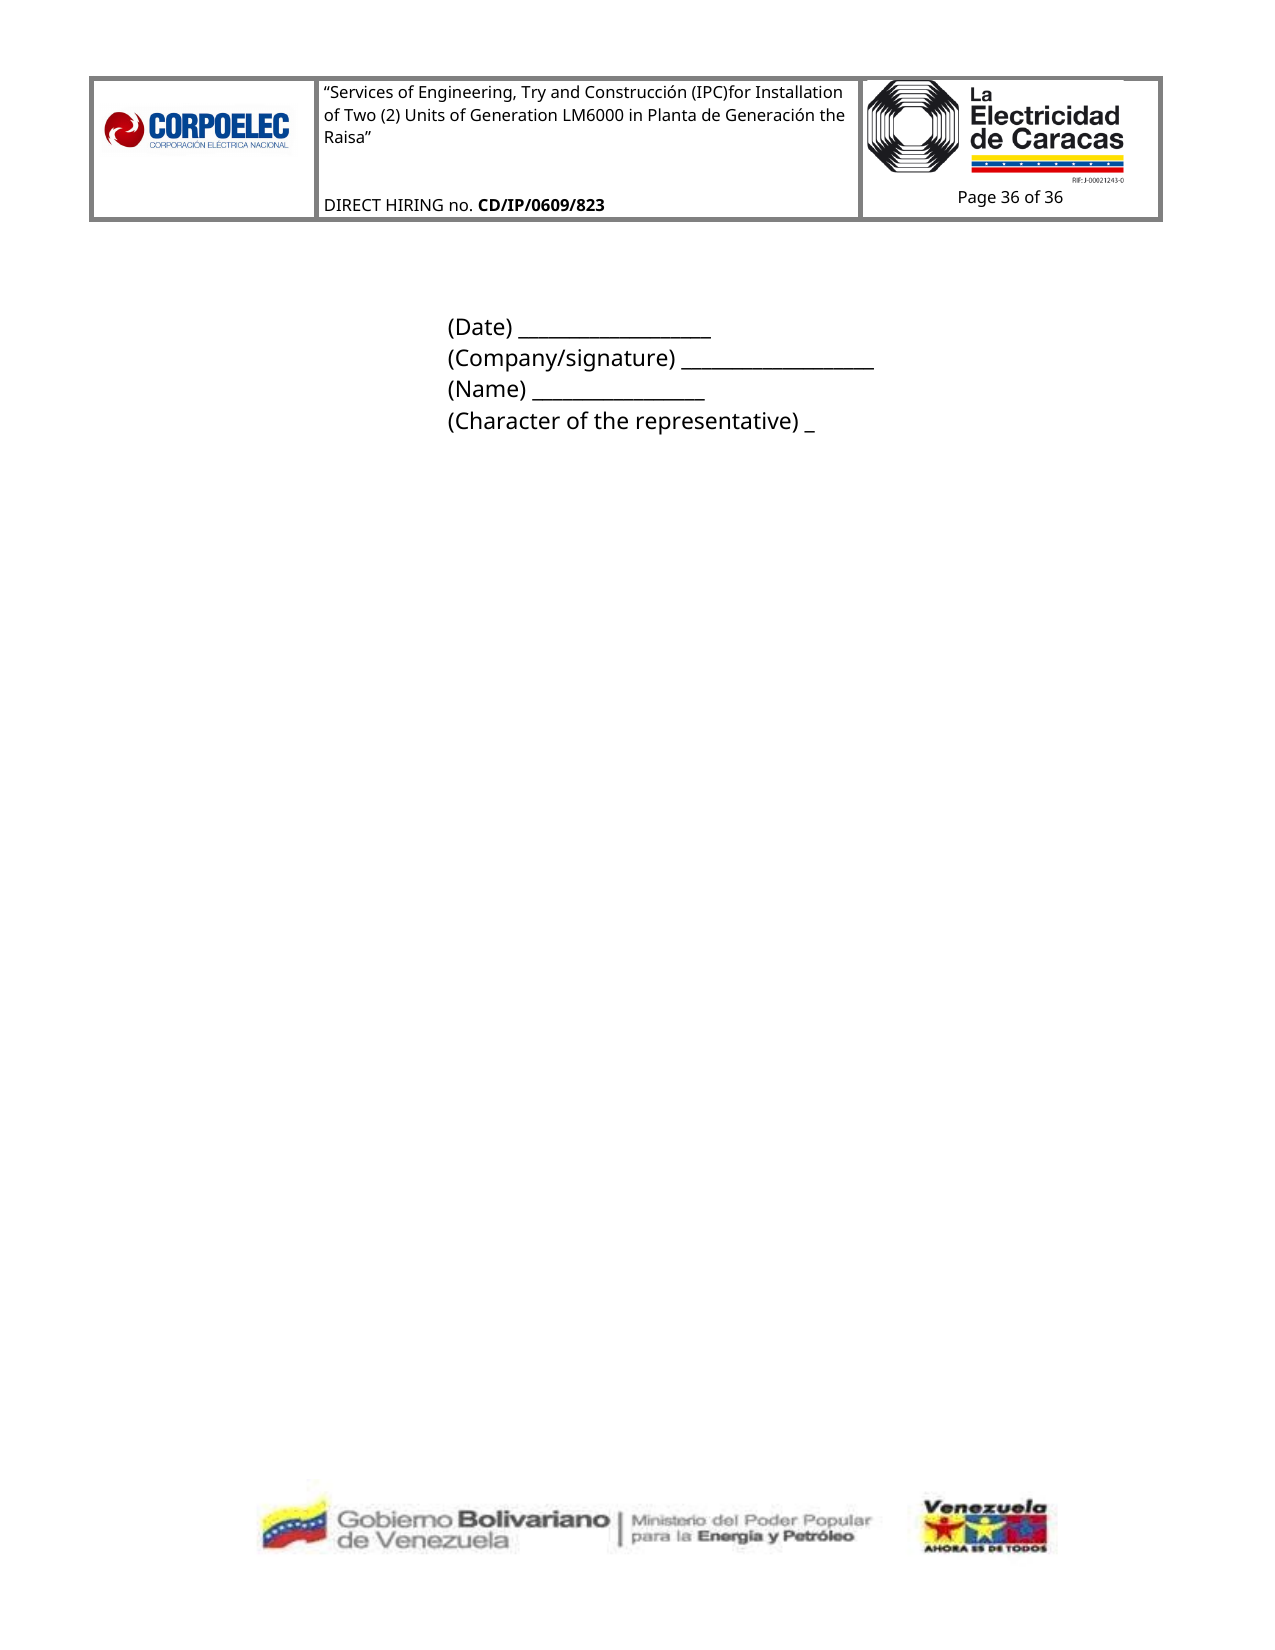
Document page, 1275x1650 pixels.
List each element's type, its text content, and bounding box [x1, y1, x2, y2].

text (Date) ___________________ [110, 311, 1157, 342]
picture [98, 103, 298, 157]
text (Name) _________________ [110, 373, 1157, 404]
text (Character of the representative) _ [110, 404, 1157, 436]
text (Company/signature) ___________________ [110, 342, 1157, 373]
picture [232, 1479, 1072, 1567]
